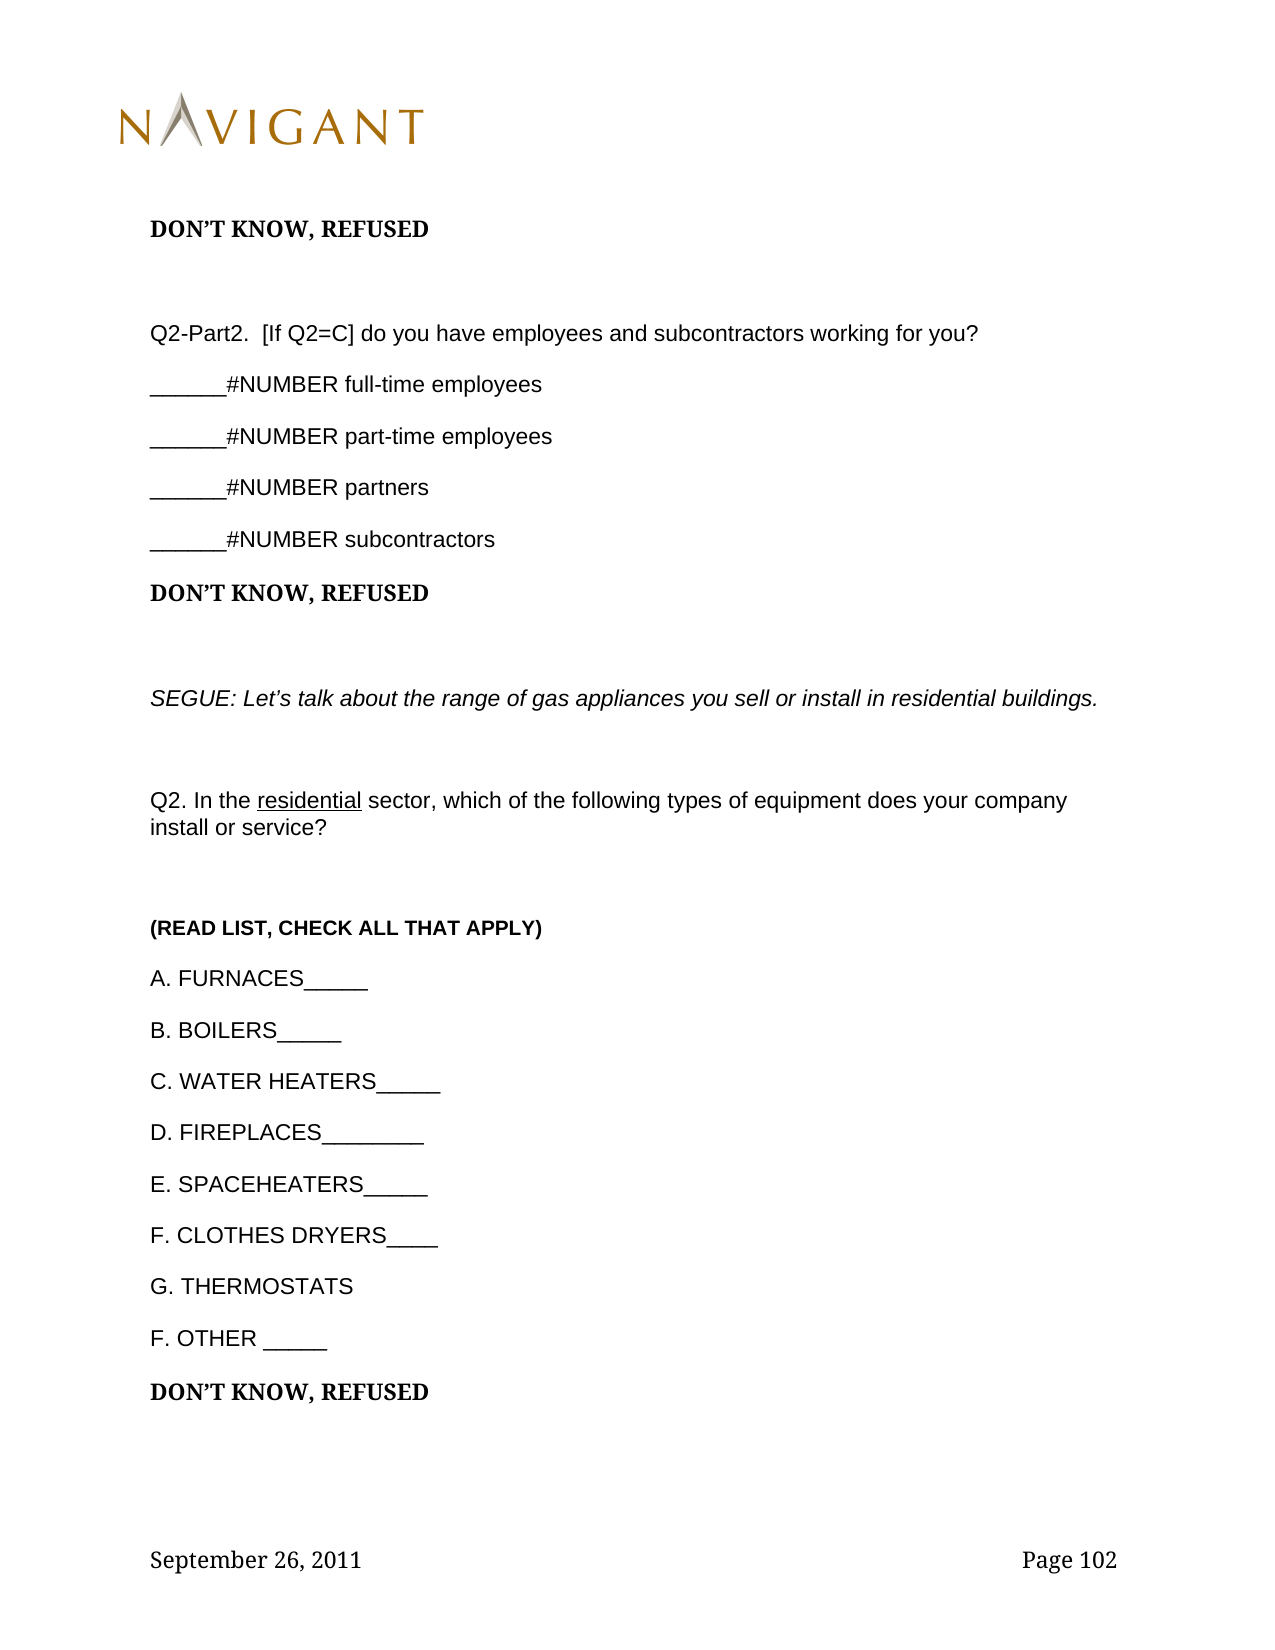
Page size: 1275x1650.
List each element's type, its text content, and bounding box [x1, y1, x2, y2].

text A. FURNACES_____ [150, 965, 1125, 992]
text DON’T KNOW, REFUSED [150, 1376, 1125, 1407]
text ______#NUMBER subcontractors [150, 526, 1125, 552]
picture [120, 92, 424, 146]
text ______#NUMBER partners [150, 474, 1125, 501]
text D. FIREPLACES________ [150, 1119, 1125, 1146]
text DON’T KNOW, REFUSED [150, 212, 1125, 244]
text ______#NUMBER part-time employees [150, 423, 1125, 449]
text (READ LIST, CHECK ALL THAT APPLY) [150, 916, 1125, 940]
text DON’T KNOW, REFUSED [150, 577, 1125, 608]
text Q2-Part2. [If Q2=C] do you have employees and subcontractors working for you? [150, 320, 1125, 346]
text ______#NUMBER full-time employees [150, 371, 1125, 398]
text G. THERMOSTATS [150, 1273, 1125, 1300]
text F. CLOTHES DRYERS____ [150, 1222, 1125, 1248]
text Q2. In the residential sector, which of the following types of equipment does your company install or service? [150, 787, 1125, 840]
text C. WATER HEATERS_____ [150, 1068, 1125, 1094]
text SEGUE: Let’s talk about the range of gas appliances you sell or install in residential buildings. [150, 684, 1125, 711]
text E. SPACEHEATERS_____ [150, 1171, 1125, 1197]
text B. BOILERS_____ [150, 1017, 1125, 1043]
text F. OTHER _____ [150, 1325, 1125, 1351]
